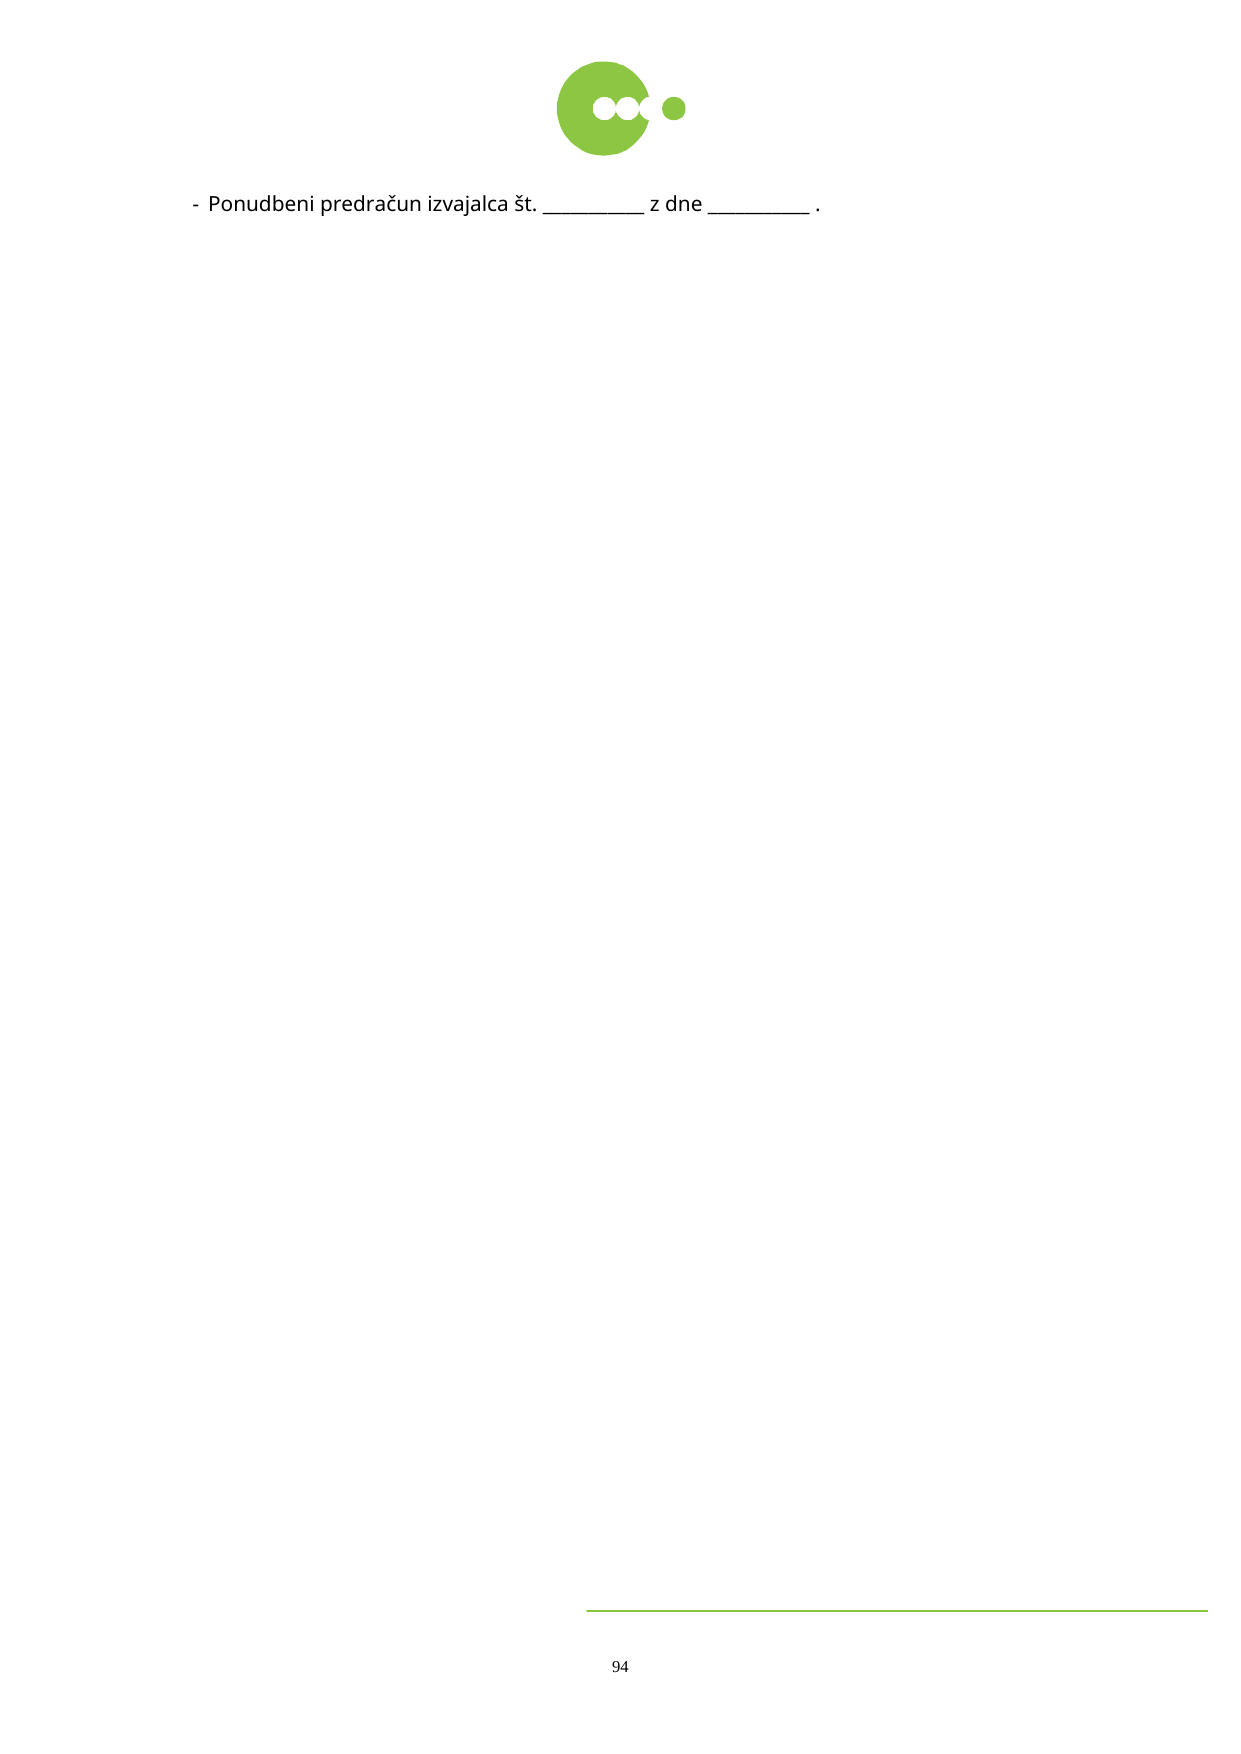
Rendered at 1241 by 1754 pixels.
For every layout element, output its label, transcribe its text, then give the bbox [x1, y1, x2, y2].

list Ponudbeni predračun izvajalca št. ___________ z dne ___________ . [192, 189, 1107, 217]
